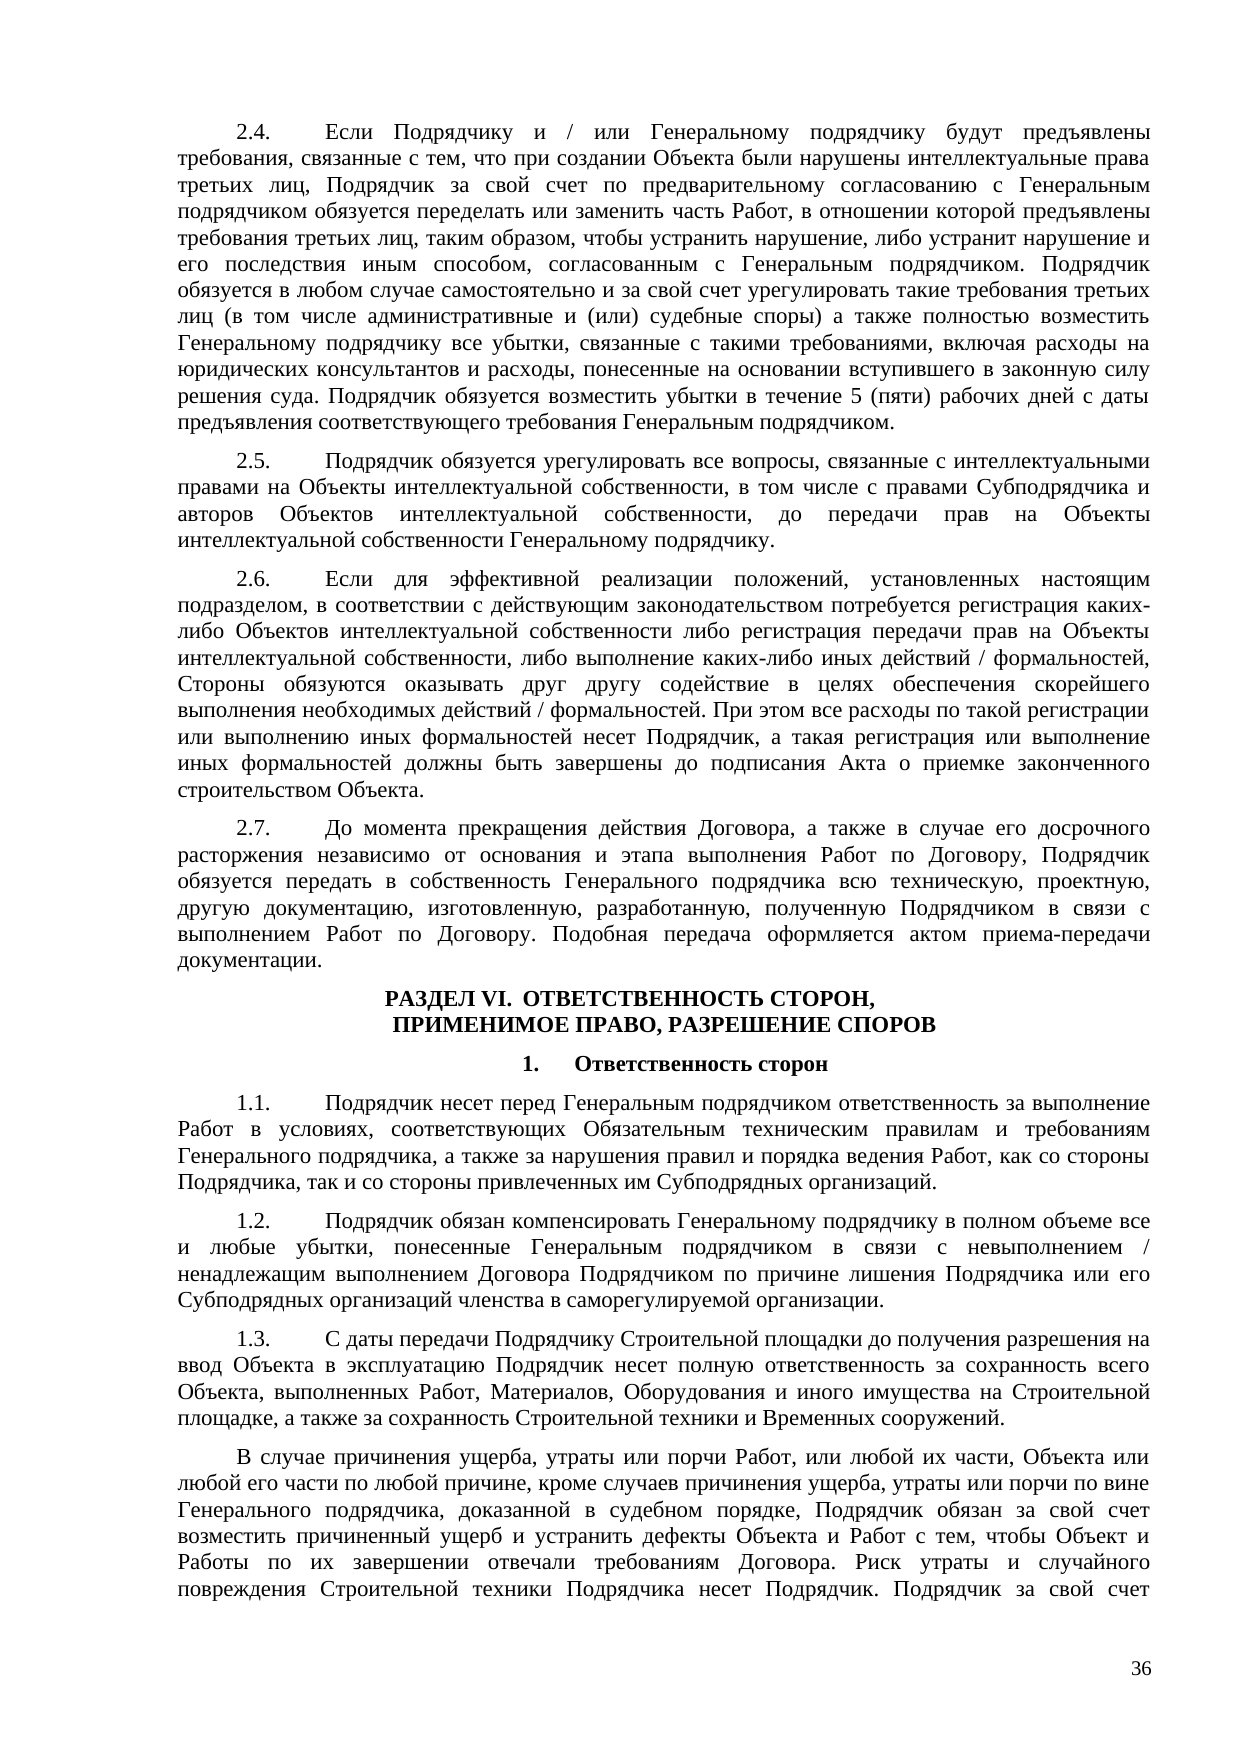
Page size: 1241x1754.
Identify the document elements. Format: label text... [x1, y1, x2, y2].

text До момента прекращения действия Договора, а также в случае его досрочного расторжения независимо от основания и этапа выполнения Работ по Договору, Подрядчик обязуется передать в собственность Генерального подрядчика всю техническую, проектную, другую документацию, изготовленную, разработанную, полученную Подрядчиком в связи с выполнением Работ по Договору. Подобная передача оформляется актом приема-передачи документации. [177, 814, 1152, 973]
text Подрядчик несет перед Генеральным подрядчиком ответственность за выполнение Работ в условиях, соответствующих Обязательным техническим правилам и требованиям Генерального подрядчика, а также за нарушения правил и порядка ведения Работ, как со стороны Подрядчика, так и со стороны привлеченных им Субподрядных организаций. [177, 1089, 1152, 1194]
text ОТВЕТСТВЕННОСТЬ СТОРОН, ПРИМЕНИМОЕ ПРАВО, РАЗРЕШЕНИЕ СПОРОВ [177, 985, 1152, 1038]
text Подрядчик обязуется урегулировать все вопросы, связанные с интеллектуальными правами на Объекты интеллектуальной собственности, в том числе с правами Субподрядчика и авторов Объектов интеллектуальной собственности, до передачи прав на Объекты интеллектуальной собственности Генеральному подрядчику. [177, 447, 1152, 552]
text Если Подрядчику и / или Генеральному подрядчику будут предъявлены требования, связанные с тем, что при создании Объекта были нарушены интеллектуальные права третьих лиц, Подрядчик за свой счет по предварительному согласованию с Генеральным подрядчиком обязуется переделать или заменить часть Работ, в отношении которой предъявлены требования третьих лиц, таким образом, чтобы устранить нарушение, либо устранит нарушение и его последствия иным способом, согласованным с Генеральным подрядчиком. Подрядчик обязуется в любом случае самостоятельно и за свой счет урегулировать такие требования третьих лиц (в том числе административные и (или) судебные споры) а также полностью возместить Генеральному подрядчику все убытки, связанные с такими требованиями, включая расходы на юридических консультантов и расходы, понесенные на основании вступившего в законную силу решения суда. Подрядчик обязуется возместить убытки в течение 5 (пяти) рабочих дней с даты предъявления соответствующего требования Генеральным подрядчиком. [177, 118, 1152, 434]
text С даты передачи Подрядчику Строительной площадки до получения разрешения на ввод Объекта в эксплуатацию Подрядчик несет полную ответственность за сохранность всего Объекта, выполненных Работ, Материалов, Оборудования и иного имущества на Строительной площадке, а также за сохранность Строительной техники и Временных сооружений. [177, 1325, 1152, 1430]
text Если для эффективной реализации положений, установленных настоящим подразделом, в соответствии с действующим законодательством потребуется регистрация каких-либо Объектов интеллектуальной собственности либо регистрация передачи прав на Объекты интеллектуальной собственности, либо выполнение каких-либо иных действий / формальностей, Стороны обязуются оказывать друг другу содействие в целях обеспечения скорейшего выполнения необходимых действий / формальностей. При этом все расходы по такой регистрации или выполнению иных формальностей несет Подрядчик, а такая регистрация или выполнение иных формальностей должны быть завершены до подписания Акта о приемке законченного строительством Объекта. [177, 565, 1152, 802]
text Подрядчик обязан компенсировать Генеральному подрядчику в полном объеме все и любые убытки, понесенные Генеральным подрядчиком в связи с невыполнением / ненадлежащим выполнением Договора Подрядчиком по причине лишения Подрядчика или его Субподрядных организаций членства в саморегулируемой организации. [177, 1207, 1152, 1312]
text Ответственность сторон [177, 1050, 1152, 1077]
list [177, 1443, 1152, 1601]
